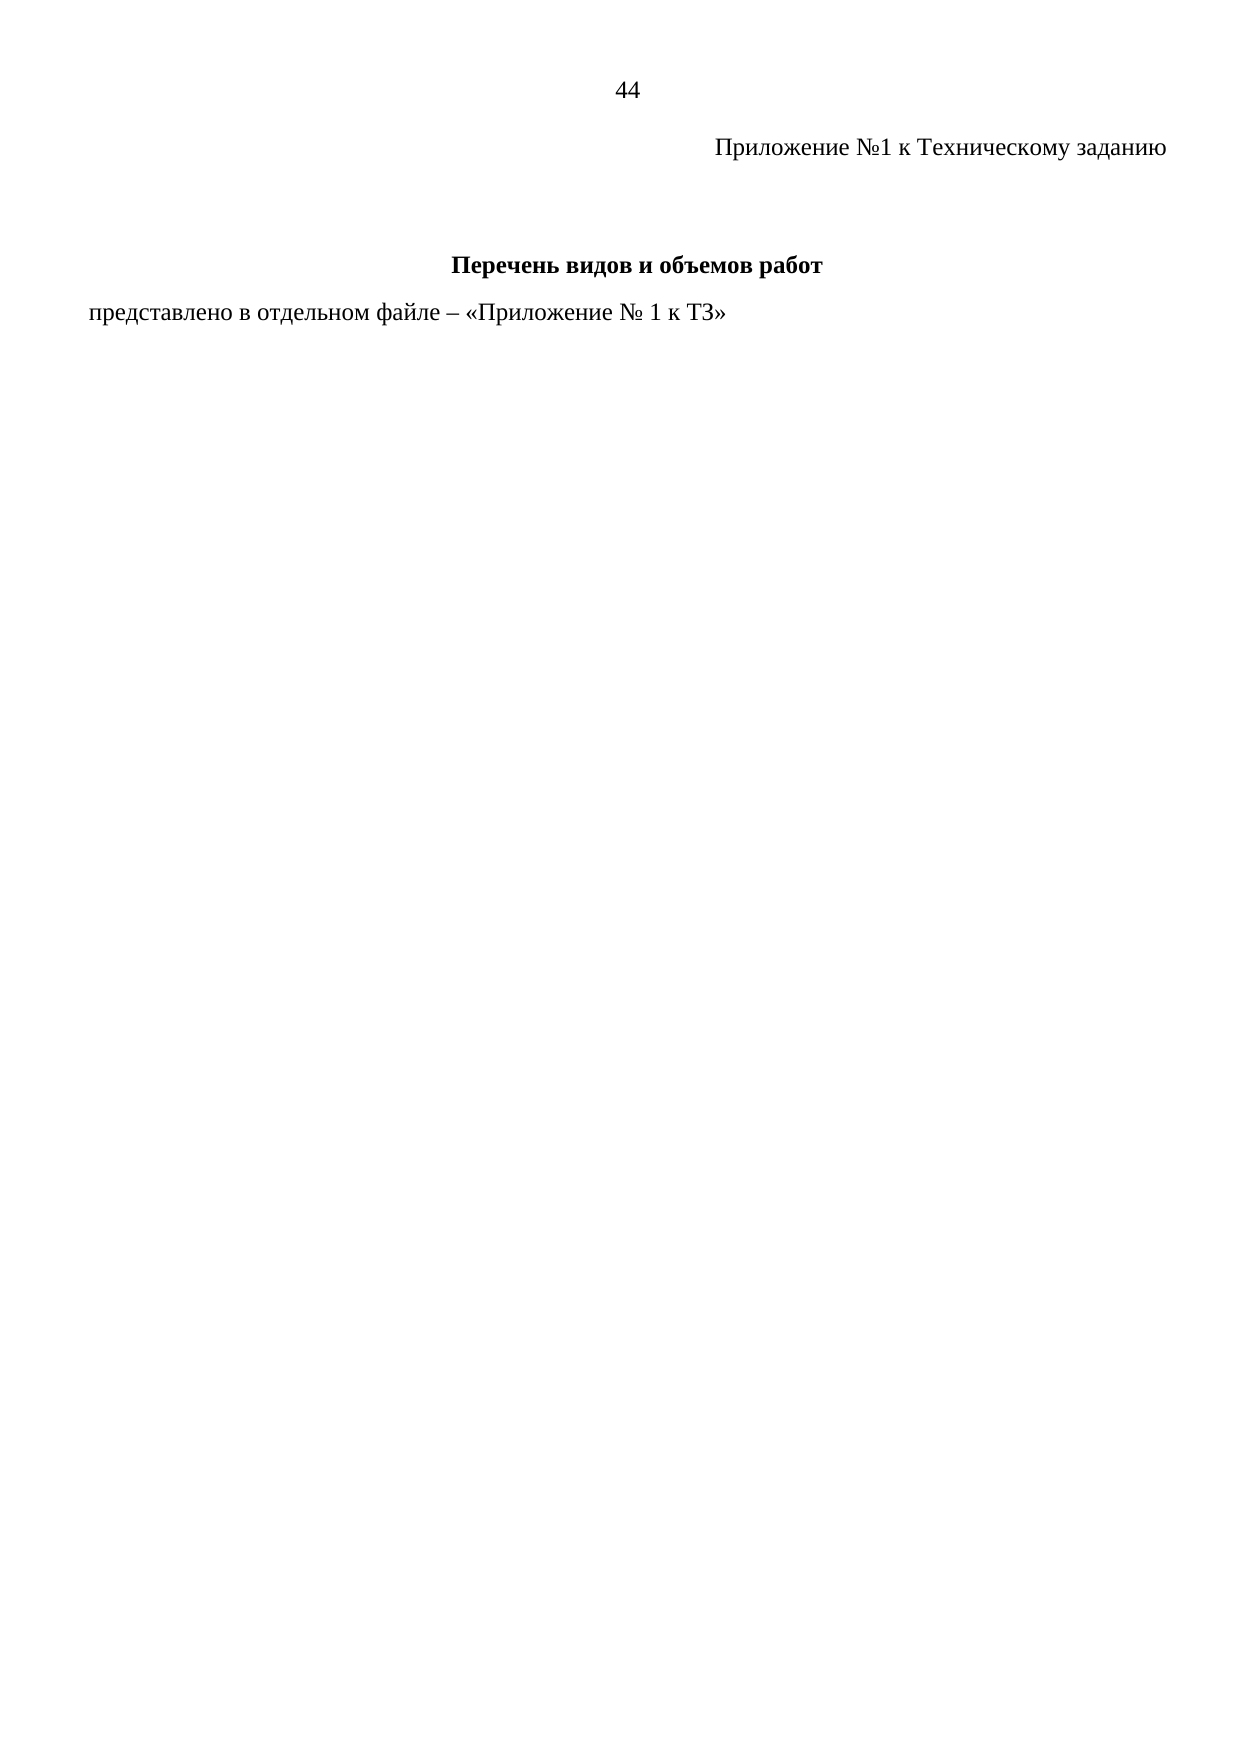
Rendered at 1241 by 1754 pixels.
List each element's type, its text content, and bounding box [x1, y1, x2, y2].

text представлено в отдельном файле – «Приложение № 1 к ТЗ» [89, 297, 1167, 326]
text Перечень видов и объемов работ [89, 250, 1167, 278]
text Приложение №1 к Техническому заданию [89, 132, 1167, 161]
